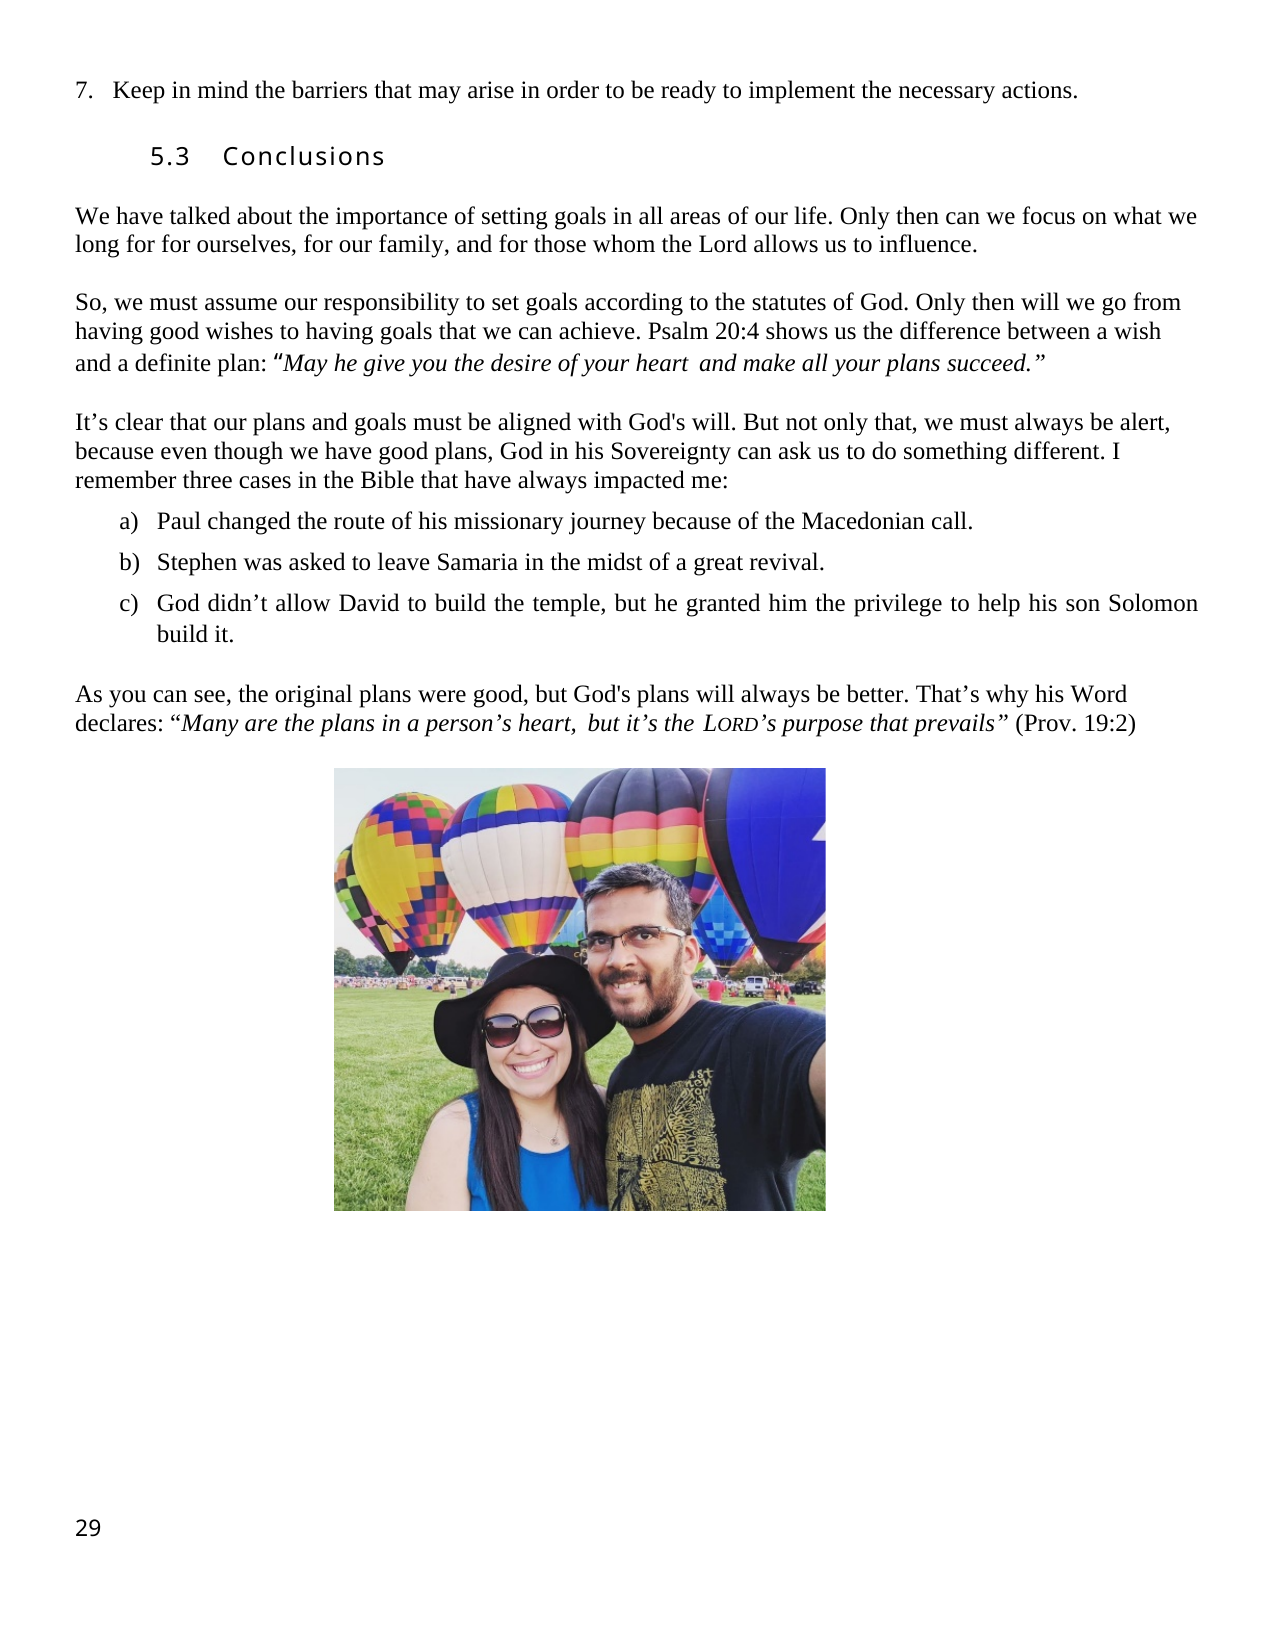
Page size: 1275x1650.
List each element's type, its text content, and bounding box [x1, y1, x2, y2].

text It’s clear that our plans and goals must be aligned with God's will. But not only that, we must always be alert, because even though we have good plans, God in his Sovereignty can ask us to do something different. I remember three cases in the Bible that have always impacted me: [75, 407, 1200, 493]
list Paul changed the route of his missionary journey because of the Macedonian call. [119, 506, 1200, 535]
subtitle 5.3 Conclusions [150, 139, 1200, 173]
list Stephen was asked to leave Samaria in the midst of a great revival. [119, 547, 1200, 576]
list Keep in mind the barriers that may arise in order to be ready to implement the necessary actions. [75, 75, 1200, 104]
text So, we must assume our responsibility to set goals according to the statutes of God. Only then will we go from having good wishes to having goals that we can achieve. Psalm 20:4 shows us the difference between a wish and a definite plan: “May he give you the desire of your heart and make all your plans succeed.” [75, 287, 1200, 378]
text As you can see, the original plans were good, but God's plans will always be better. That’s why his Word declares: “Many are the plans in a person’s heart, but it’s the Lord’s purpose that prevails” (Prov. 19:2) [75, 679, 1200, 737]
picture [331, 768, 826, 1208]
text We have talked about the importance of setting goals in all areas of our life. Only then can we focus on what we long for for ourselves, for our family, and for those whom the Lord allows us to influence. [75, 201, 1200, 258]
list God didn’t allow David to build the temple, but he granted him the privilege to help his son Solomon build it. [119, 588, 1200, 648]
